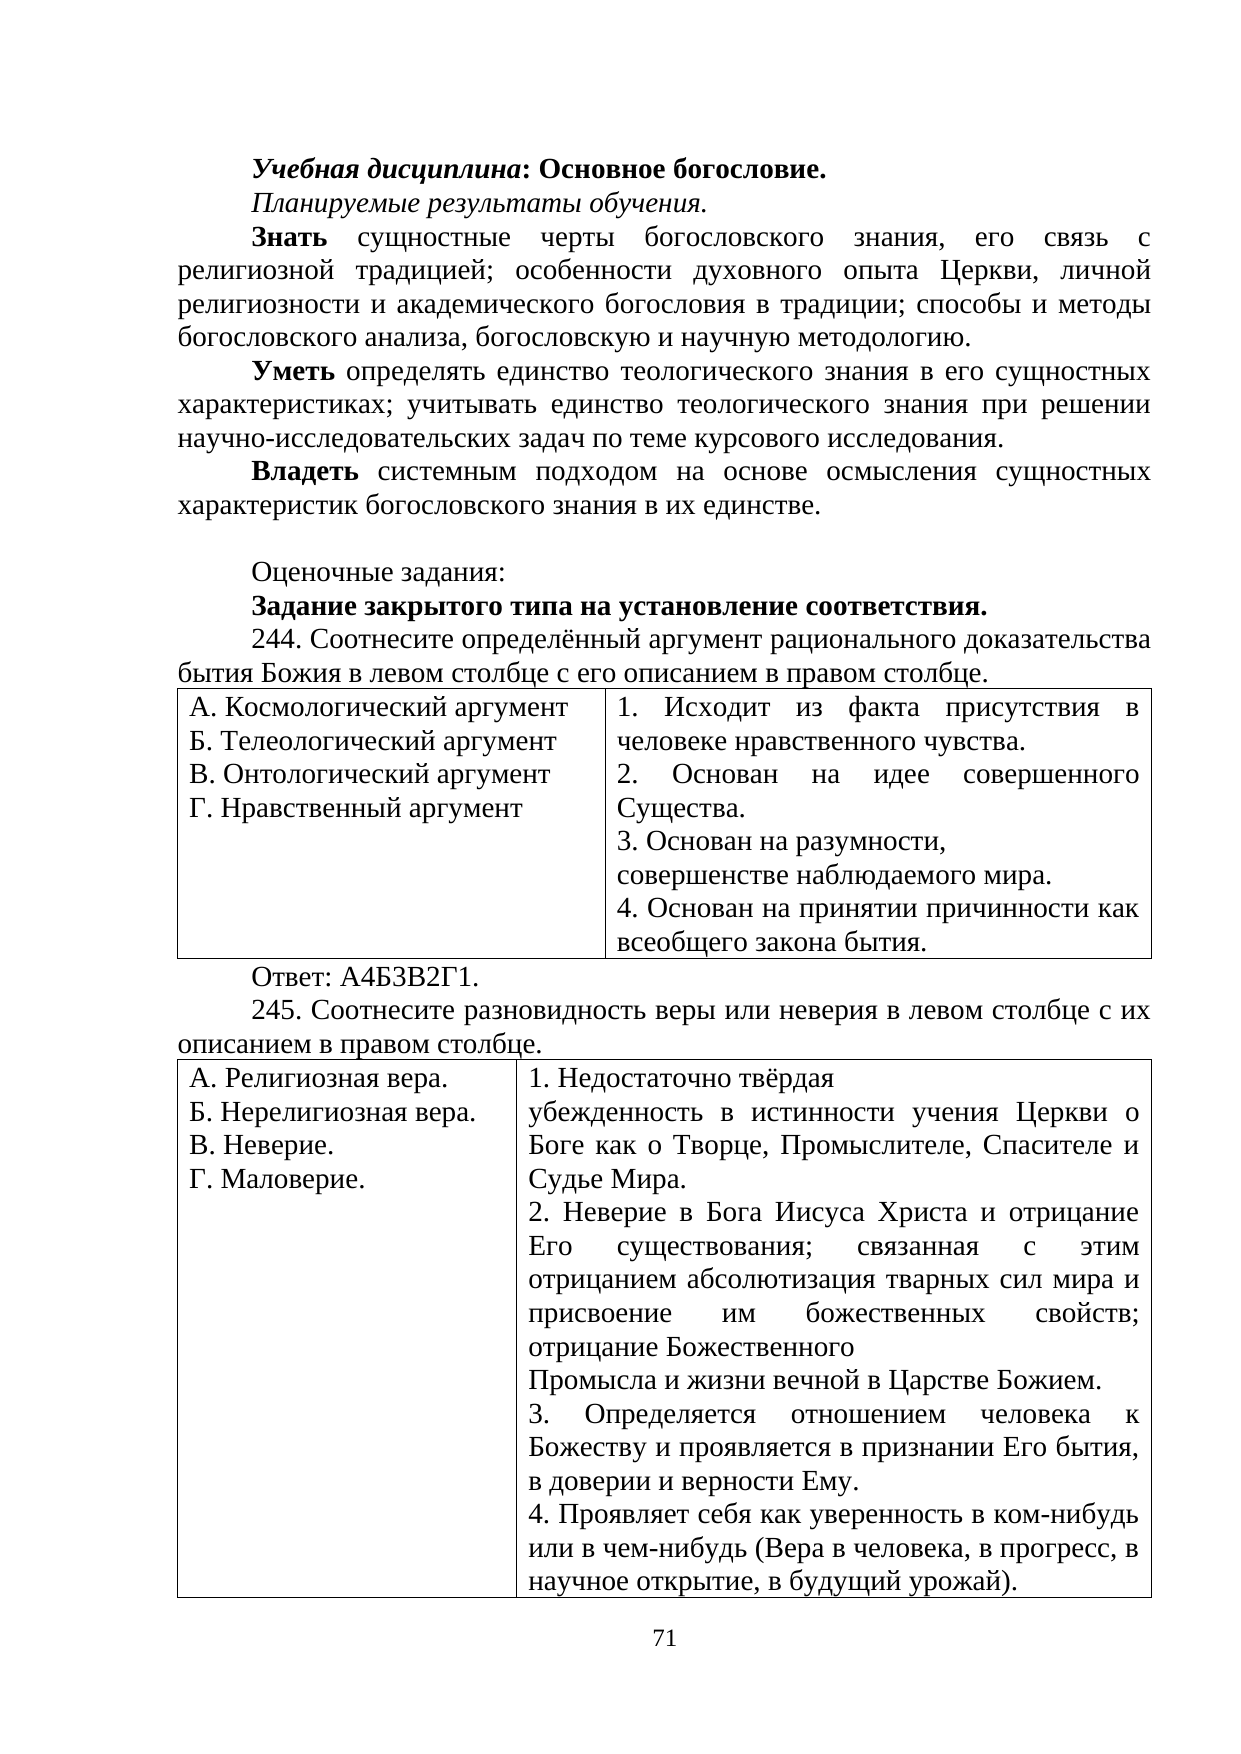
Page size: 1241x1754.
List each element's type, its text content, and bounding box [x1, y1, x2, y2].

text 244. Соотнесите определённый аргумент рационального доказательства бытия Божия в левом столбце с его описанием в правом столбце. [177, 621, 1152, 688]
text Владеть системным подходом на основе осмысления сущностных характеристик богословского знания в их единстве. [177, 453, 1152, 521]
text Уметь определять единство теологического знания в его сущностных характеристиках; учитывать единство теологического знания при решении научно-исследовательских задач по теме курсового исследования. [177, 353, 1152, 453]
text Учебная дисциплина: Основное богословие. [177, 152, 1152, 185]
text 245. Соотнесите разновидность веры или неверия в левом столбце с их описанием в правом столбце. [177, 992, 1152, 1059]
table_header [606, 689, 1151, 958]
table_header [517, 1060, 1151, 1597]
text Планируемые результаты обучения. [177, 185, 1152, 219]
text Знать сущностные черты богословского знания, его связь с религиозной традицией; особенности духовного опыта Церкви, личной религиозности и академического богословия в традиции; способы и методы богословского анализа, богословскую и научную методологию. [177, 219, 1152, 353]
text Оценочные задания: [177, 554, 1152, 588]
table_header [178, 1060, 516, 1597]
text Ответ: А4Б3В2Г1. [177, 959, 1152, 992]
text Задание закрытого типа на установление соответствия. [177, 588, 1152, 621]
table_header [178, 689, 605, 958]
